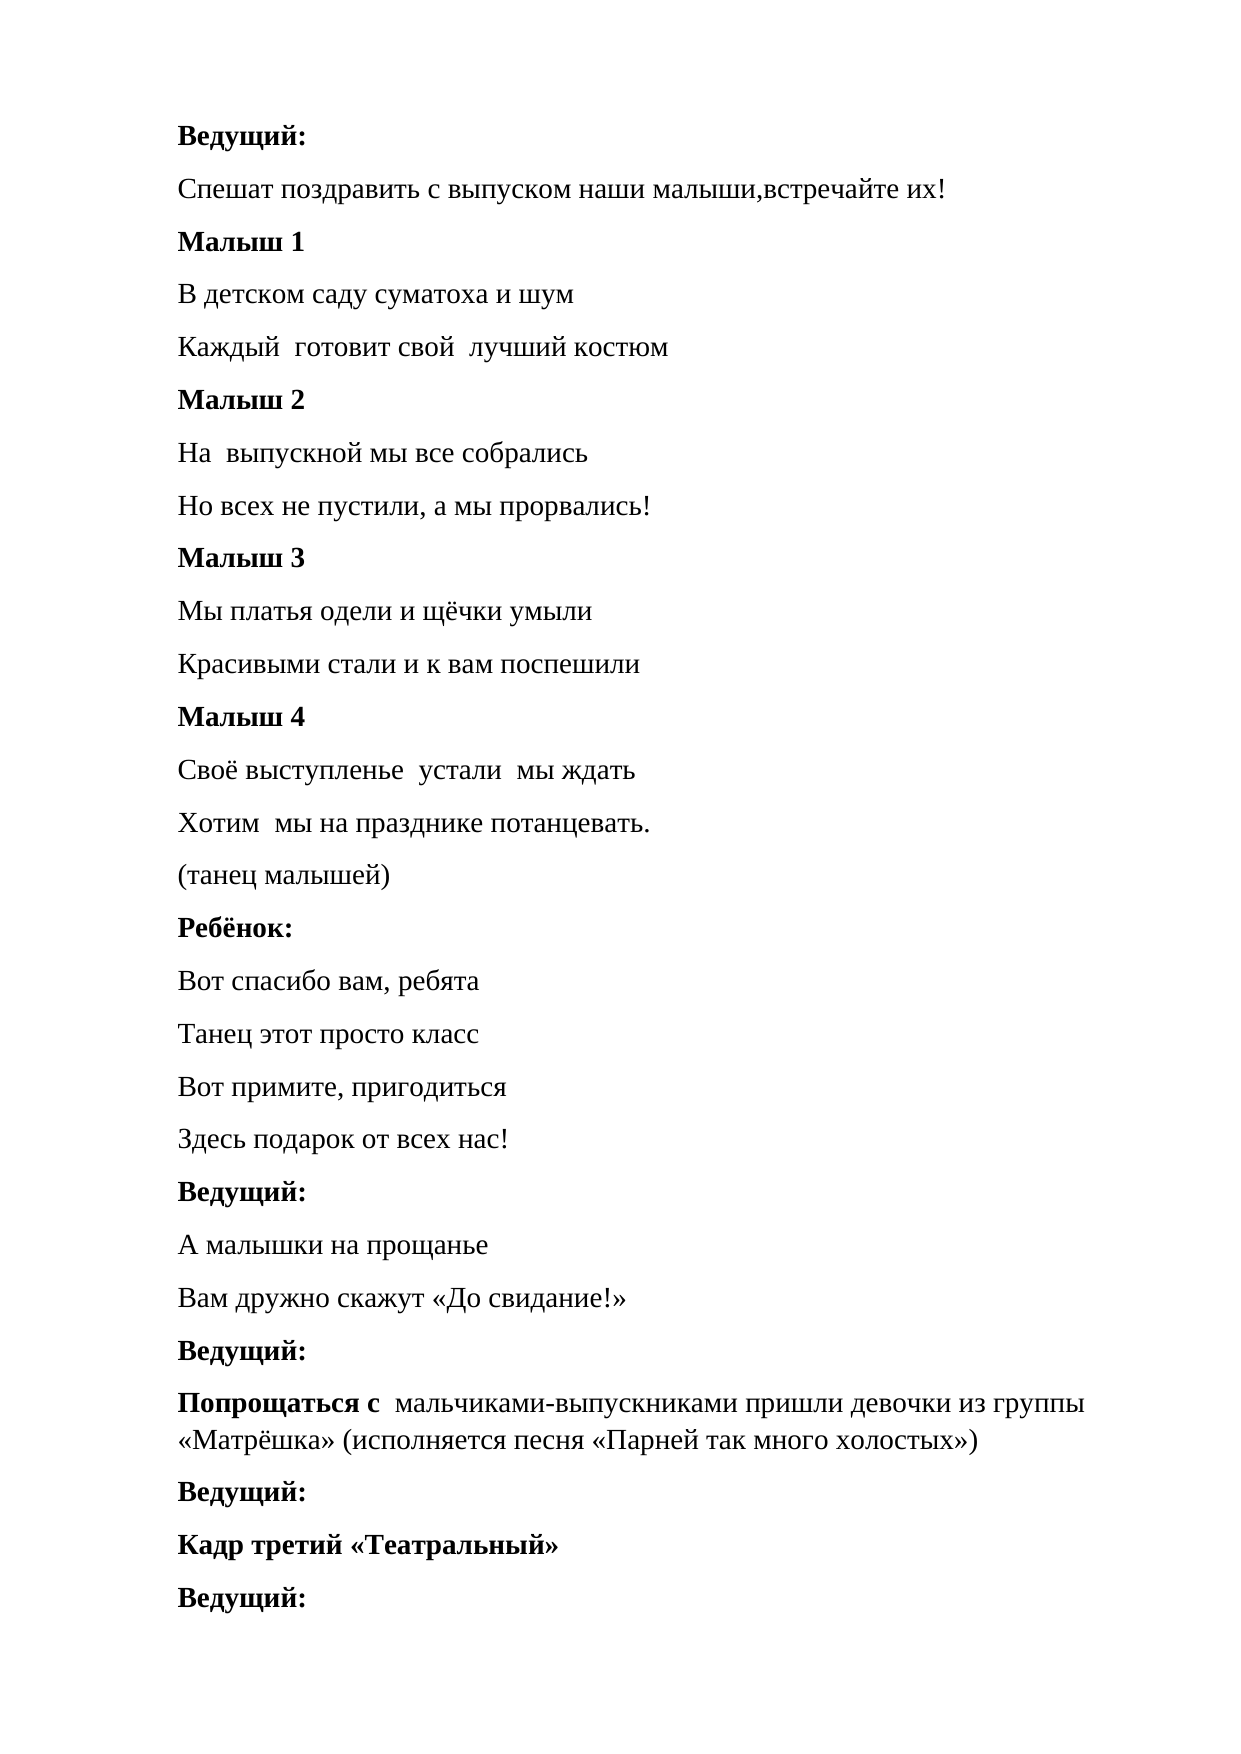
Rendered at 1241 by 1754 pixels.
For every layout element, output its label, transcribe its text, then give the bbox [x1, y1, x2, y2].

text Малыш 1 [177, 224, 1152, 257]
text Малыш 3 [177, 541, 1152, 574]
text Танец этот просто класс [177, 1016, 1152, 1049]
text В детском саду суматоха и шум [177, 277, 1152, 310]
text Ведущий: [177, 118, 1152, 152]
text Здесь подарок от всех нас! [177, 1122, 1152, 1155]
text Но всех не пустили, а мы прорвались! [177, 488, 1152, 521]
text Малыш 4 [177, 699, 1152, 733]
text Вам дружно скажут «До свидание!» [177, 1280, 1152, 1313]
text А малышки на прощанье [177, 1227, 1152, 1261]
text Малыш 2 [177, 382, 1152, 416]
text Вот спасибо вам, ребята [177, 963, 1152, 997]
text Своё выступленье устали мы ждать [177, 752, 1152, 785]
text Ведущий: [177, 1580, 1152, 1614]
text Хотим мы на празднике потанцевать. [177, 805, 1152, 838]
text Вот примите, пригодиться [177, 1069, 1152, 1102]
text Мы платья одели и щёчки умыли [177, 593, 1152, 627]
text Кадр третий «Театральный» [177, 1527, 1152, 1561]
text Ребёнок: [177, 910, 1152, 944]
text Ведущий: [177, 1474, 1152, 1508]
text Красивыми стали и к вам поспешили [177, 646, 1152, 680]
text (танец малышей) [177, 857, 1152, 891]
text Попрощаться с мальчиками-выпускниками пришли девочки из группы «Матрёшка» (исполняется песня «Парней так много холостых») [177, 1386, 1152, 1455]
text Спешат поздравить с выпуском наши малыши,встречайте их! [177, 171, 1152, 204]
text Каждый готовит свой лучший костюм [177, 329, 1152, 363]
text На выпускной мы все собрались [177, 435, 1152, 468]
text Ведущий: [177, 1174, 1152, 1208]
text Ведущий: [177, 1333, 1152, 1366]
